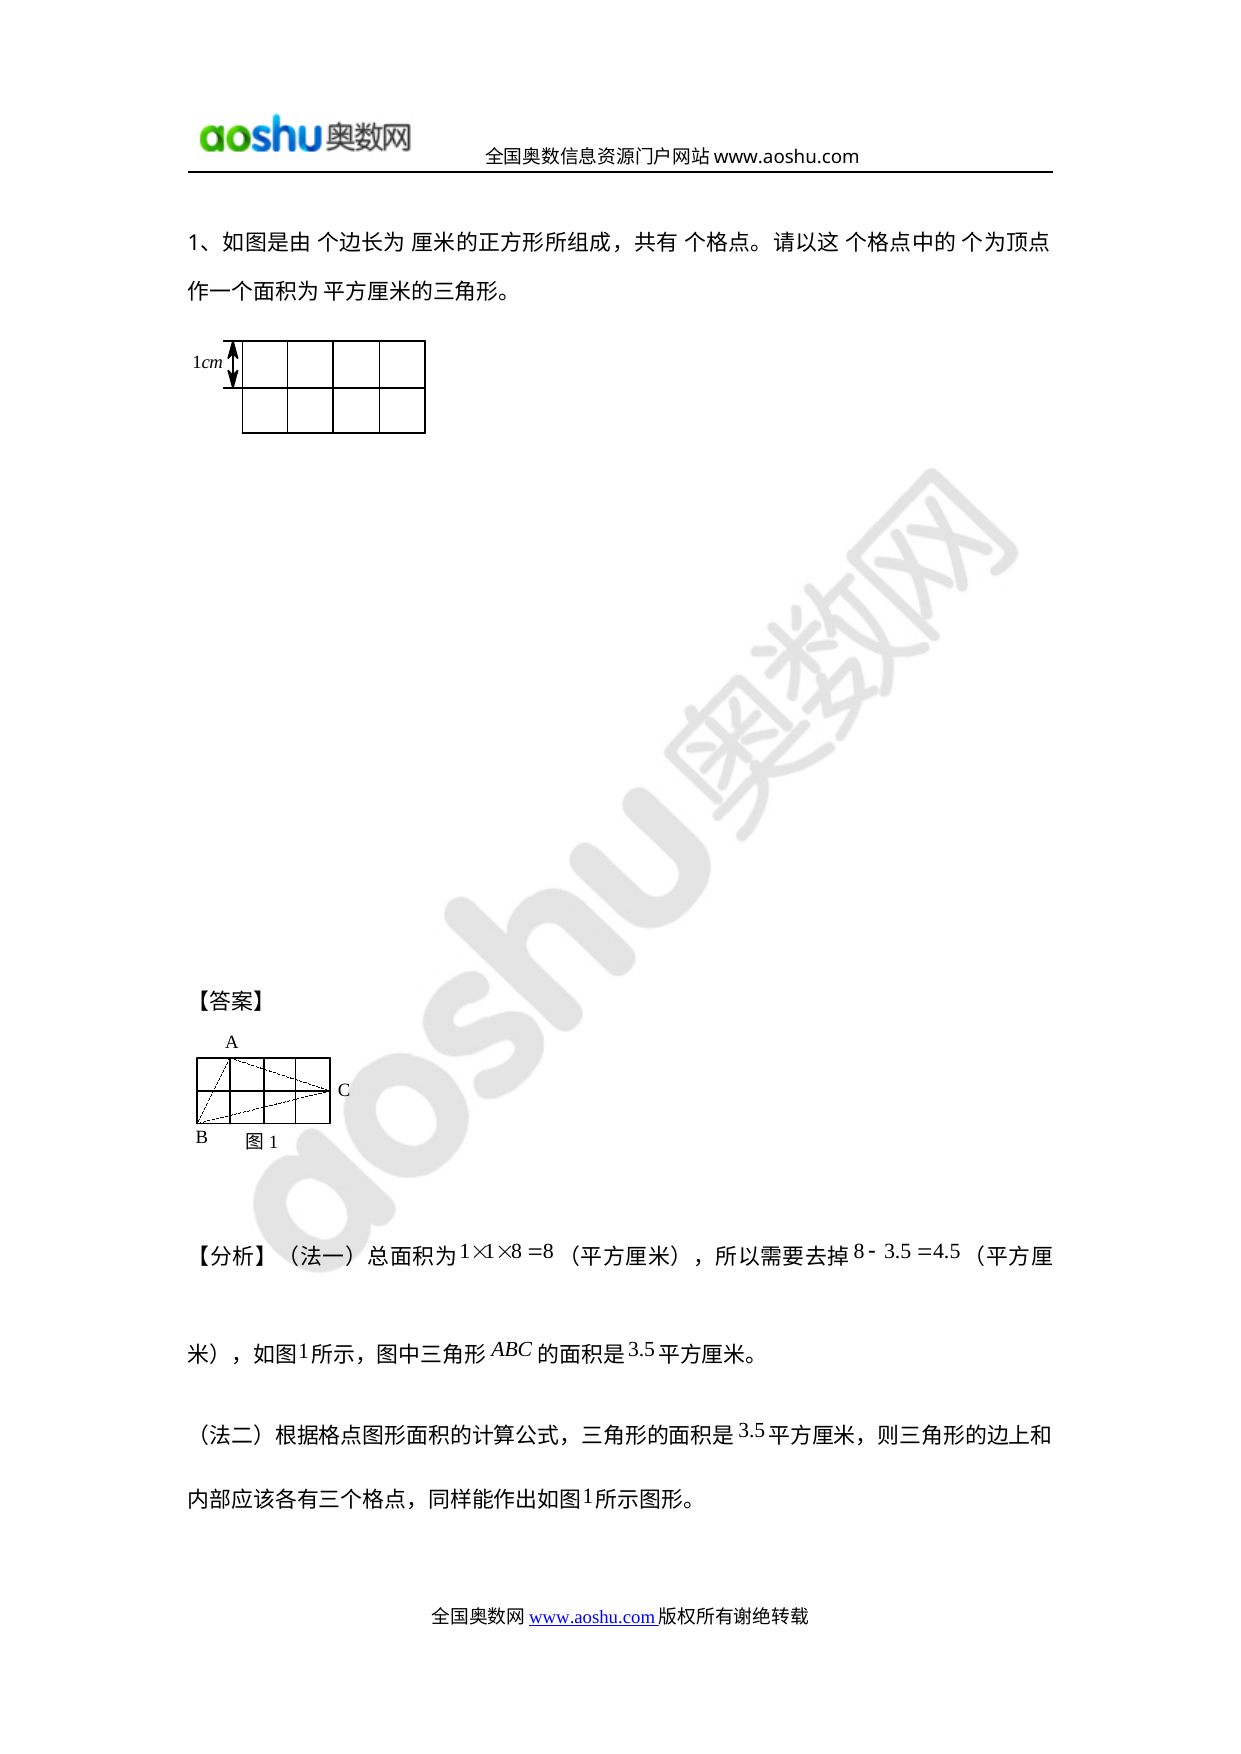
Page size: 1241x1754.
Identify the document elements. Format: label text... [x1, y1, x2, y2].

picture [187, 1016, 1053, 1222]
picture [187, 413, 1053, 984]
picture [187, 88, 485, 164]
text 【分析】（法一）总面积为（平方厘米），所以需要去掉（平方厘米），如图所示，图中三角形的面积是平方厘米。 [187, 1222, 1053, 1385]
text （法二）根据格点图形面积的计算公式，三角形的面积是平方厘米，则三角形的边上和内部应该各有三个格点，同样能作出如图所示图形。 [187, 1401, 1053, 1514]
picture [334, 413, 379, 432]
picture [243, 413, 287, 432]
text 1、如图是由 个边长为 厘米的正方形所组成，共有 个格点。请以这 个格点中的 个为顶点作一个面积为 平方厘米的三角形。 [187, 225, 1053, 306]
picture [288, 413, 332, 432]
text 【答案】 [187, 984, 1053, 1016]
picture [380, 413, 424, 432]
